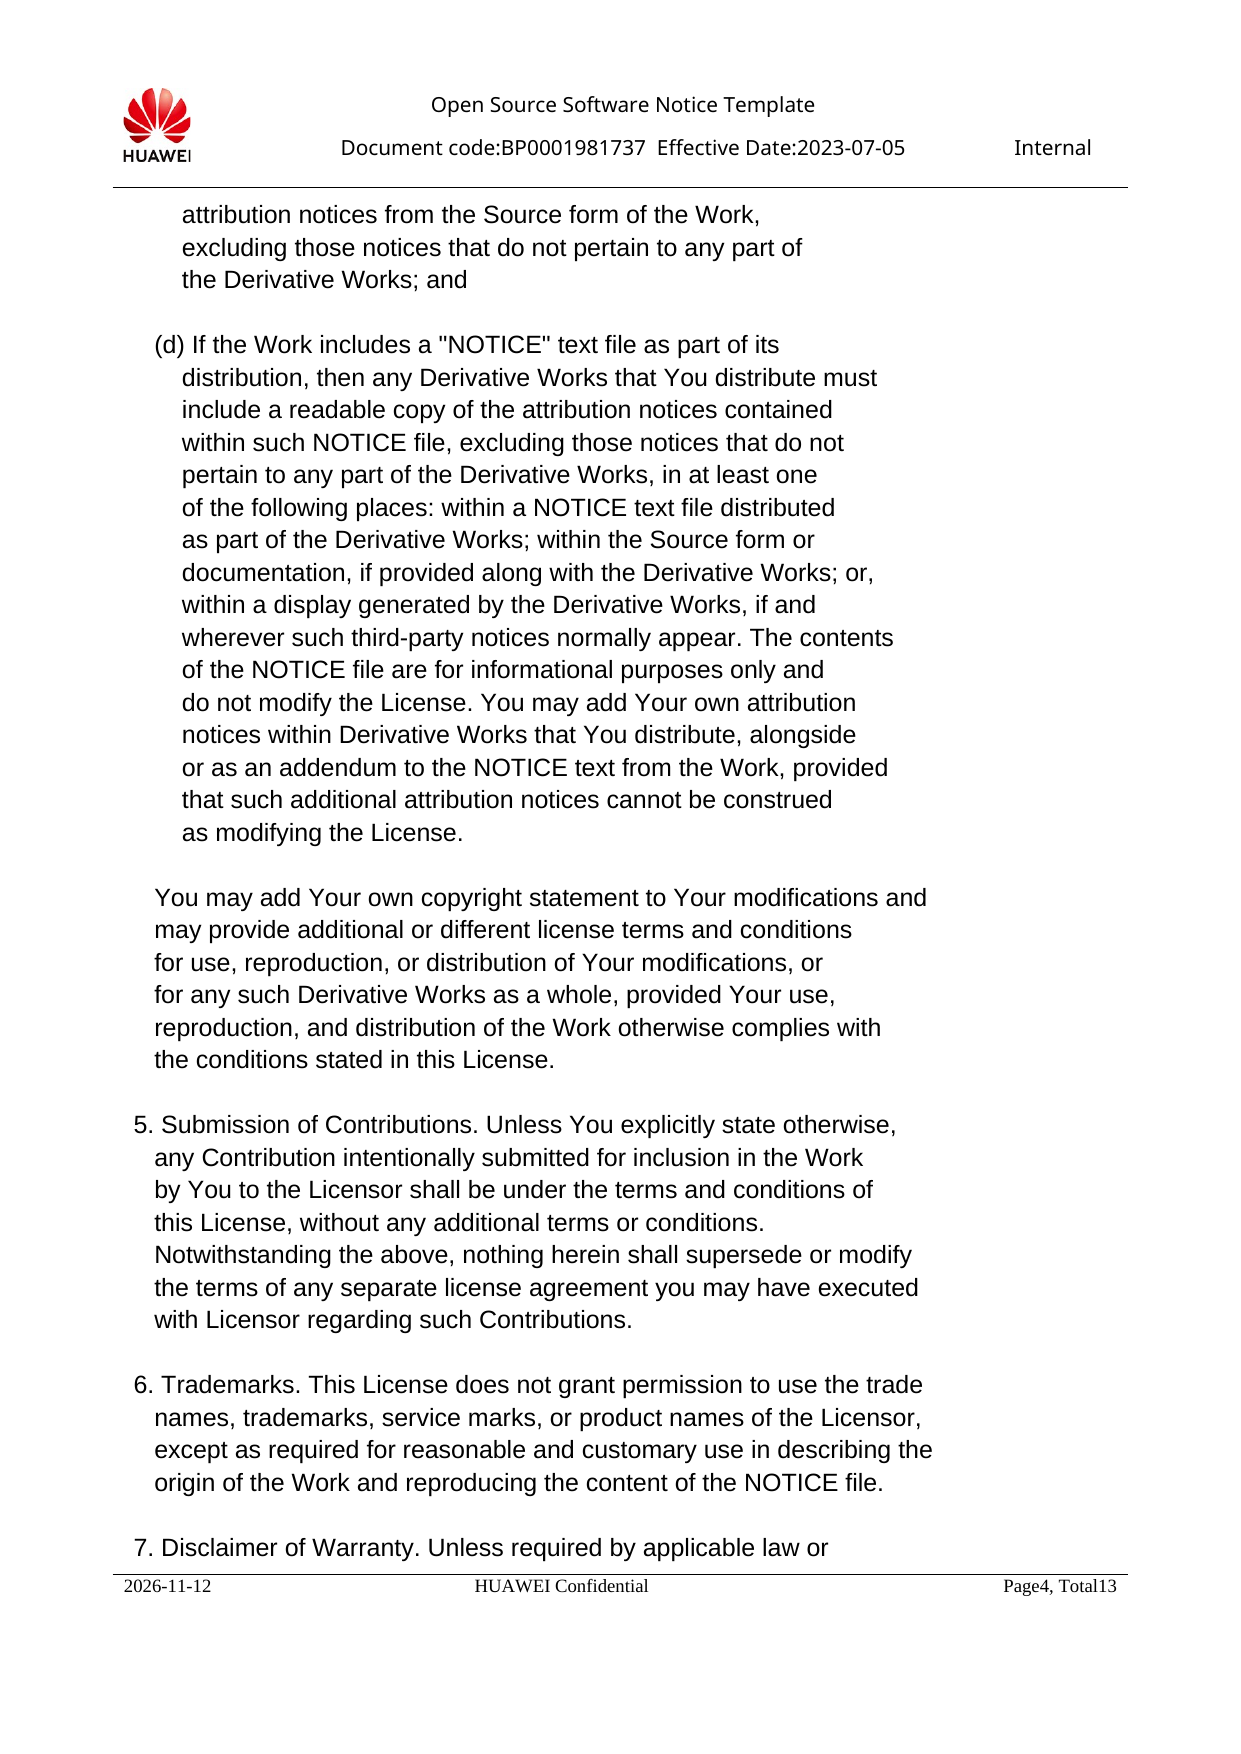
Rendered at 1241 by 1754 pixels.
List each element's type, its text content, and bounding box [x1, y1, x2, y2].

text that such additional attribution notices cannot be construed [112, 783, 1128, 816]
text 7. Disclaimer of Warranty. Unless required by applicable law or [112, 1531, 1128, 1563]
text 6. Trademarks. This License does not grant permission to use the trade [112, 1368, 1128, 1401]
text notices within Derivative Works that You distribute, alongside [112, 718, 1128, 751]
text within a display generated by the Derivative Works, if and [112, 588, 1128, 621]
text excluding those notices that do not pertain to any part of [112, 231, 1128, 263]
text documentation, if provided along with the Derivative Works; or, [112, 556, 1128, 588]
text may provide additional or different license terms and conditions [112, 913, 1128, 946]
text pertain to any part of the Derivative Works, in at least one [112, 458, 1128, 491]
text of the following places: within a NOTICE text file distributed [112, 491, 1128, 523]
text (d) If the Work includes a "NOTICE" text file as part of its [112, 328, 1128, 361]
text wherever such third-party notices normally appear. The contents [112, 621, 1128, 653]
text You may add Your own copyright statement to Your modifications and [112, 881, 1128, 913]
text origin of the Work and reproducing the content of the NOTICE file. [112, 1466, 1128, 1498]
text the terms of any separate license agreement you may have executed [112, 1271, 1128, 1303]
text except as required for reasonable and customary use in describing the [112, 1433, 1128, 1466]
text for any such Derivative Works as a whole, provided Your use, [112, 978, 1128, 1011]
text Notwithstanding the above, nothing herein shall supersede or modify [112, 1238, 1128, 1271]
text the conditions stated in this License. [112, 1043, 1128, 1076]
picture [123, 88, 191, 162]
text by You to the Licensor shall be under the terms and conditions of [112, 1173, 1128, 1206]
text attribution notices from the Source form of the Work, [112, 198, 1128, 231]
text or as an addendum to the NOTICE text from the Work, provided [112, 751, 1128, 783]
text within such NOTICE file, excluding those notices that do not [112, 426, 1128, 458]
text with Licensor regarding such Contributions. [112, 1303, 1128, 1336]
text names, trademarks, service marks, or product names of the Licensor, [112, 1401, 1128, 1433]
text any Contribution intentionally submitted for inclusion in the Work [112, 1141, 1128, 1173]
text include a readable copy of the attribution notices contained [112, 393, 1128, 426]
text as modifying the License. [112, 816, 1128, 848]
text 5. Submission of Contributions. Unless You explicitly state otherwise, [112, 1108, 1128, 1141]
text as part of the Derivative Works; within the Source form or [112, 523, 1128, 556]
text of the NOTICE file are for informational purposes only and [112, 653, 1128, 686]
text do not modify the License. You may add Your own attribution [112, 686, 1128, 718]
text distribution, then any Derivative Works that You distribute must [112, 361, 1128, 393]
text this License, without any additional terms or conditions. [112, 1206, 1128, 1238]
text for use, reproduction, or distribution of Your modifications, or [112, 946, 1128, 978]
text the Derivative Works; and [112, 263, 1128, 296]
text reproduction, and distribution of the Work otherwise complies with [112, 1011, 1128, 1043]
